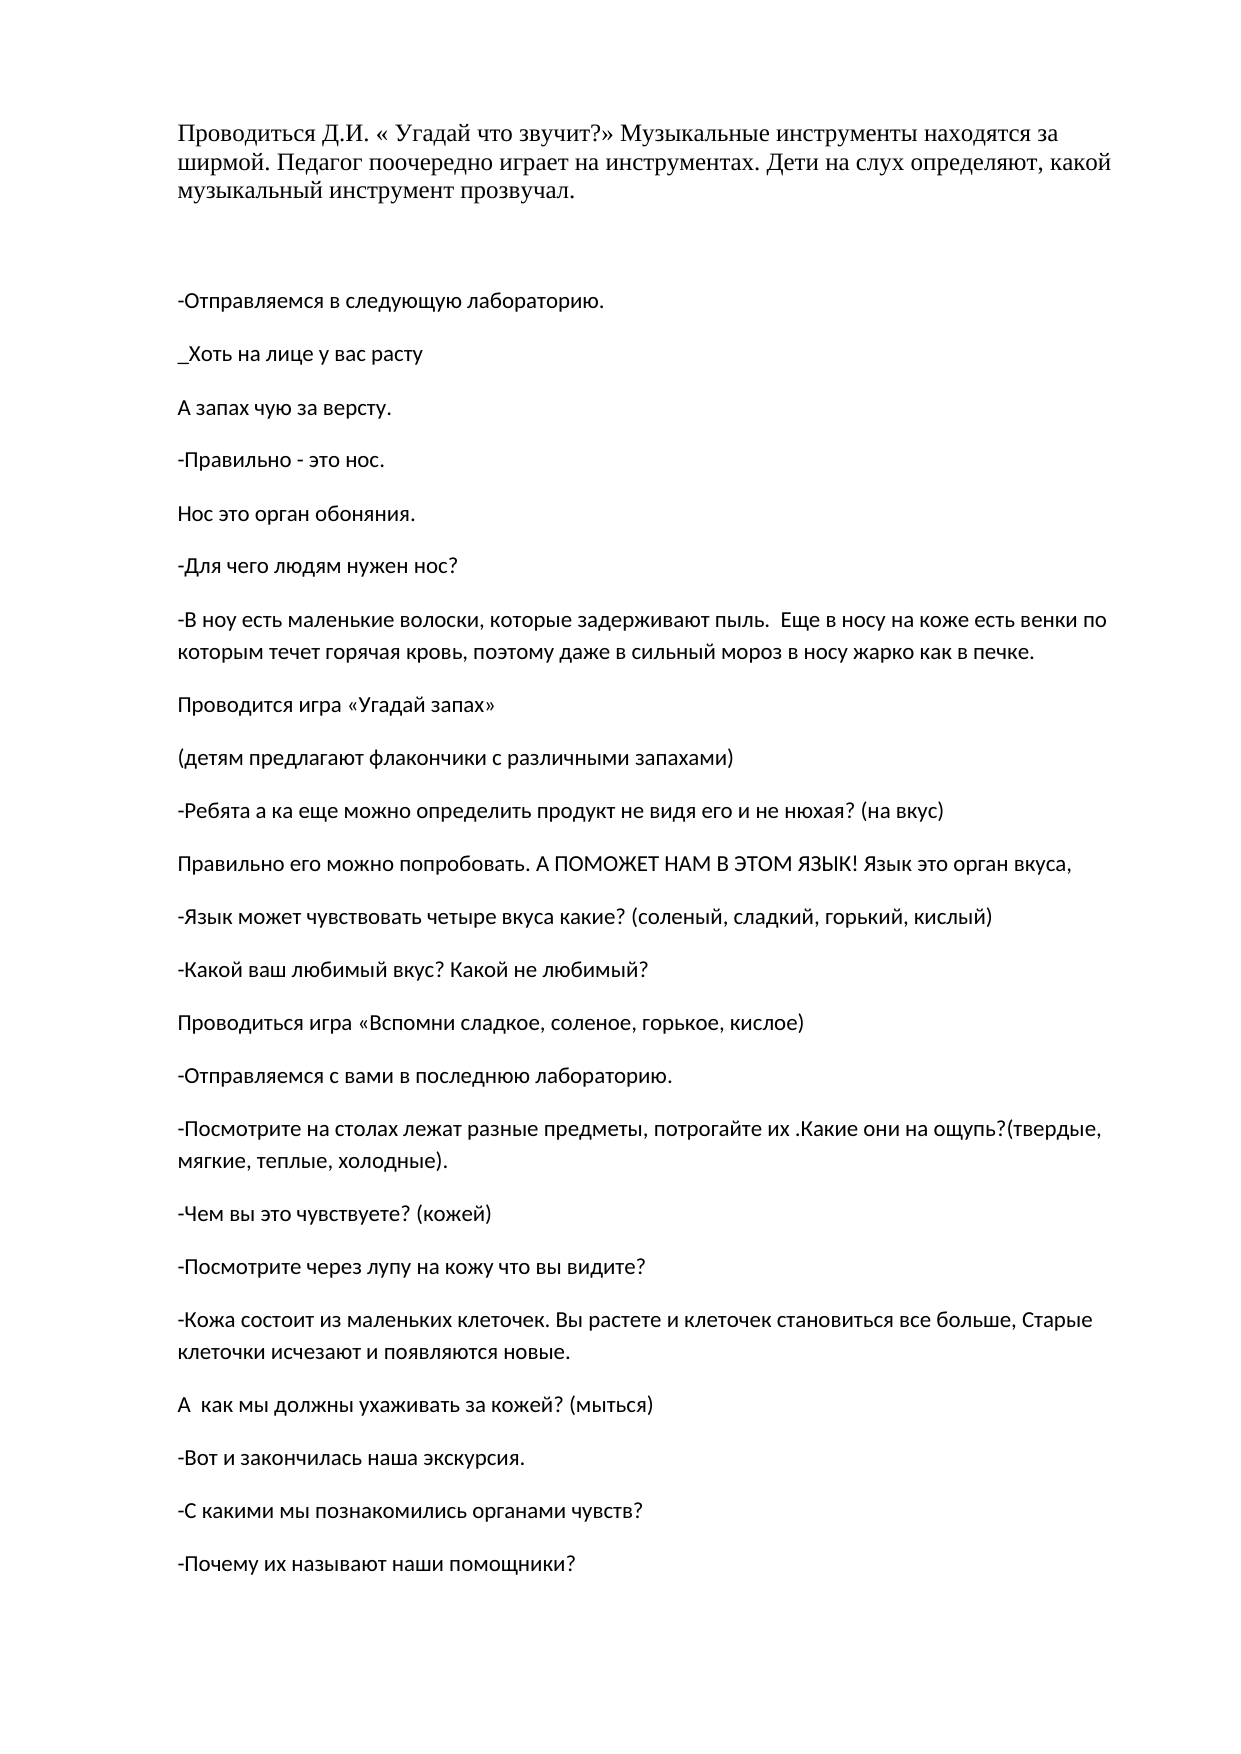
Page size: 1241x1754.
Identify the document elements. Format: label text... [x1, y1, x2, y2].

text -Посмотрите через лупу на кожу что вы видите? [177, 1252, 1152, 1280]
text Нос это орган обоняния. [177, 499, 1152, 527]
text А как мы должны ухаживать за кожей? (мыться) [177, 1391, 1152, 1418]
text -Ребята а ка еще можно определить продукт не видя его и не нюхая? (на вкус) [177, 796, 1152, 824]
text _Хоть на лице у вас расту [177, 339, 1152, 368]
text -Язык может чувствовать четыре вкуса какие? (соленый, сладкий, горький, кислый) [177, 902, 1152, 930]
text Проводиться Д.И. « Угадай что звучит?» Музыкальные инструменты находятся за ширмой. Педагог поочередно играет на инструментах. Дети на слух определяют, какой музыкальный инструмент прозвучал. [177, 118, 1152, 204]
text Проводиться игра «Вспомни сладкое, соленое, горькое, кислое) [177, 1008, 1152, 1036]
text -Вот и закончилась наша экскурсия. [177, 1443, 1152, 1472]
text -Кожа состоит из маленьких клеточек. Вы растете и клеточек становиться все больше, Старые клеточки исчезают и появляются новые. [177, 1305, 1152, 1366]
text -Отправляемся в следующую лабораторию. [177, 287, 1152, 314]
text Правильно его можно попробовать. А ПОМОЖЕТ НАМ В ЭТОМ ЯЗЫК! Язык это орган вкуса, [177, 849, 1152, 877]
text -Чем вы это чувствуете? (кожей) [177, 1199, 1152, 1227]
text -Какой ваш любимый вкус? Какой не любимый? [177, 955, 1152, 983]
text (детям предлагают флакончики с различными запахами) [177, 743, 1152, 771]
text -Правильно - это нос. [177, 446, 1152, 474]
text -Посмотрите на столах лежат разные предметы, потрогайте их .Какие они на ощупь?(твердые, мягкие, теплые, холодные). [177, 1114, 1152, 1174]
text -Почему их называют наши помощники? [177, 1549, 1152, 1578]
text Проводится игра «Угадай запах» [177, 690, 1152, 718]
text -Отправляемся с вами в последнюю лабораторию. [177, 1061, 1152, 1089]
text -В ноу есть маленькие волоски, которые задерживают пыль. Еще в носу на коже есть венки по которым течет горячая кровь, поэтому даже в сильный мороз в носу жарко как в печке. [177, 605, 1152, 665]
text А запах чую за версту. [177, 393, 1152, 421]
text -Для чего людям нужен нос? [177, 552, 1152, 580]
text -С какими мы познакомились органами чувств? [177, 1497, 1152, 1524]
